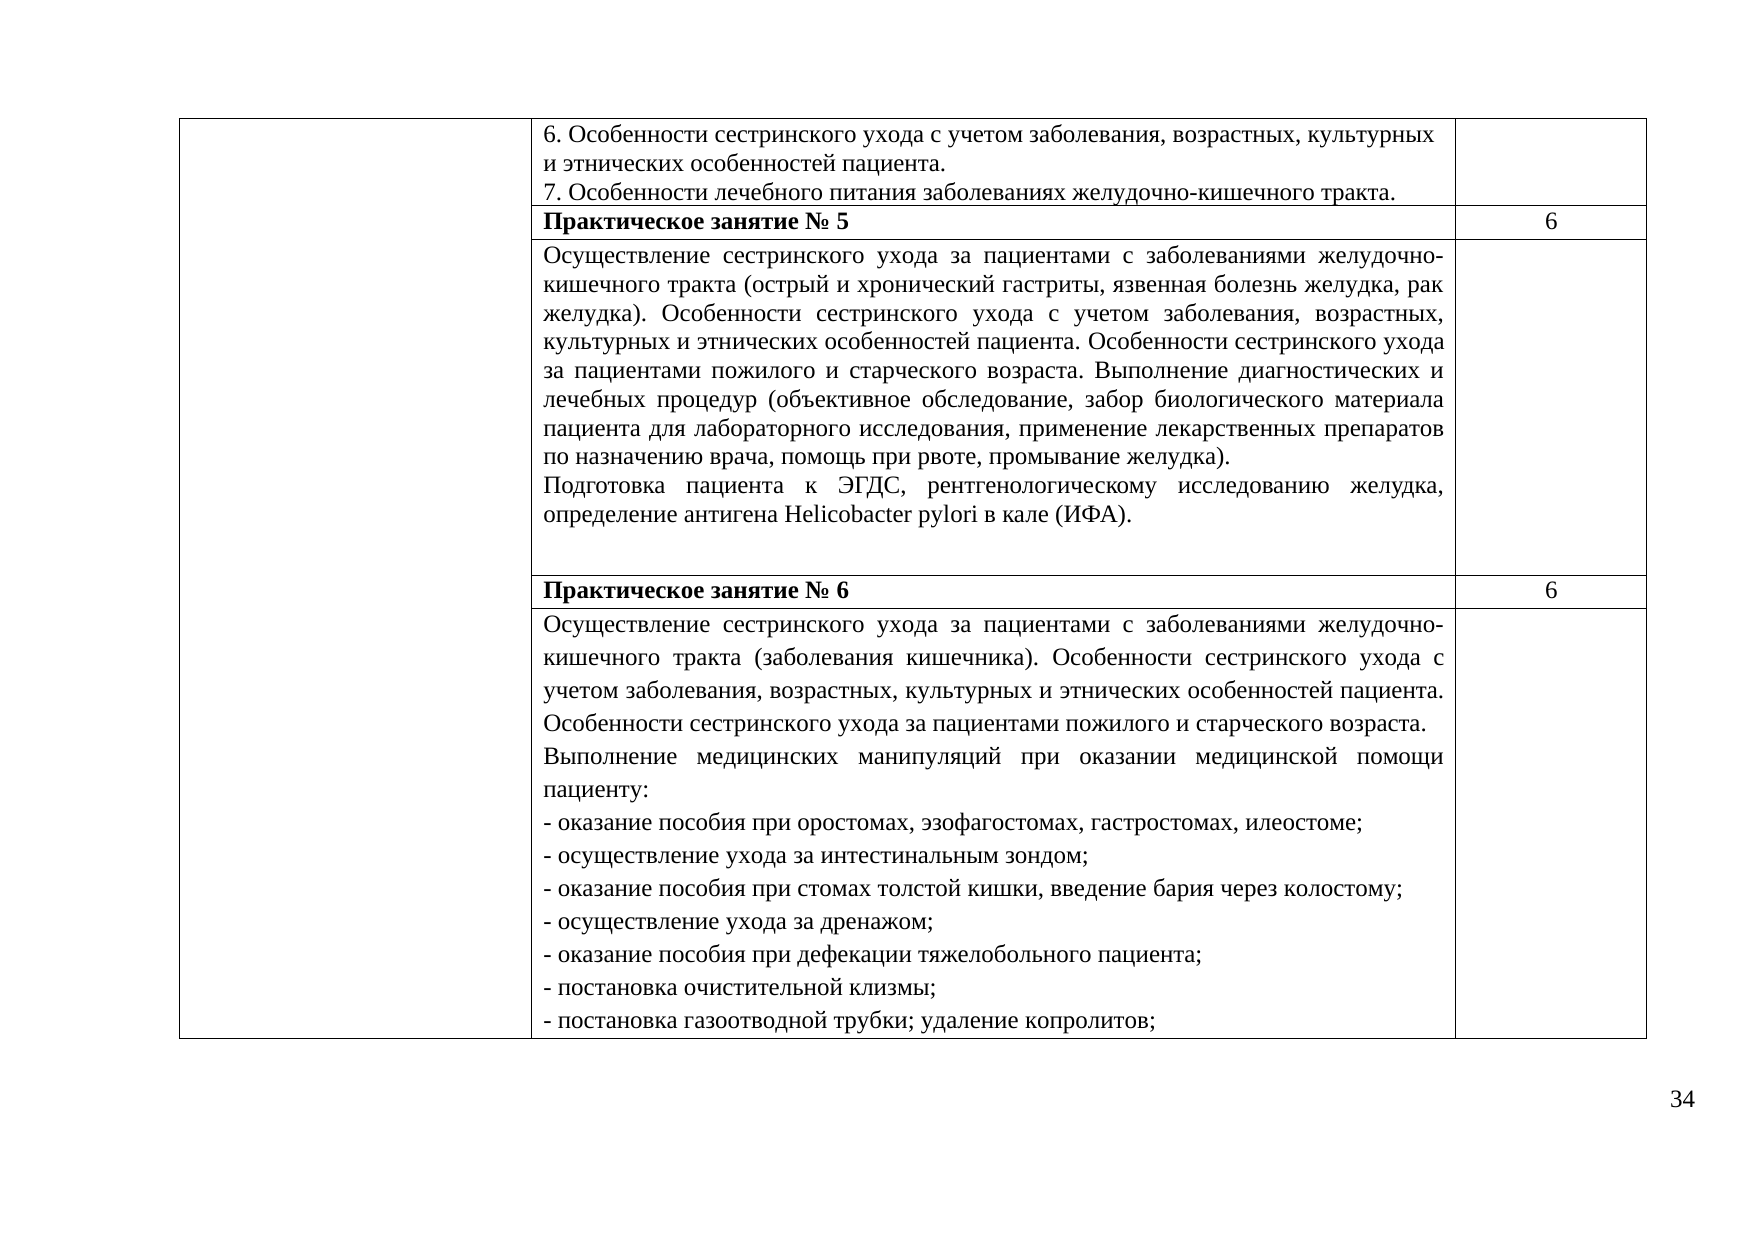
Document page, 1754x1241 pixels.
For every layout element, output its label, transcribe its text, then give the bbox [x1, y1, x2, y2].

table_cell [532, 609, 1455, 1038]
table_cell [1456, 240, 1646, 574]
table_cell 6 [1456, 206, 1646, 239]
table_cell 6 [1456, 576, 1646, 608]
table_cell [1456, 609, 1646, 1038]
table_cell Практическое занятие № 5 [532, 206, 1455, 239]
table_cell Практическое занятие № 6 [532, 576, 1455, 608]
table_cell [532, 119, 1455, 205]
table_cell Осуществление сестринского ухода за пациентами с заболеваниями желудочно-кишечного тракта (острый и хронический гастриты, язвенная болезнь желудка, рак желудка). Особенности сестринского ухода с учетом заболевания, возрастных, культурных и этнических особенностей пациента. Особенности сестринского ухода за пациентами пожилого и старческого возраста. Выполнение диагностических и лечебных процедур (объективное обследование, забор биологического материала пациента для лабораторного исследования, применение лекарственных препаратов по назначению врача, помощь при рвоте, промывание желудка). Подготовка пациента к ЭГДС, рентгенологическому исследованию желудка, определение антигена Нelicobacter pylori в кале (ИФА). [532, 240, 1455, 574]
table_cell [1456, 119, 1646, 205]
